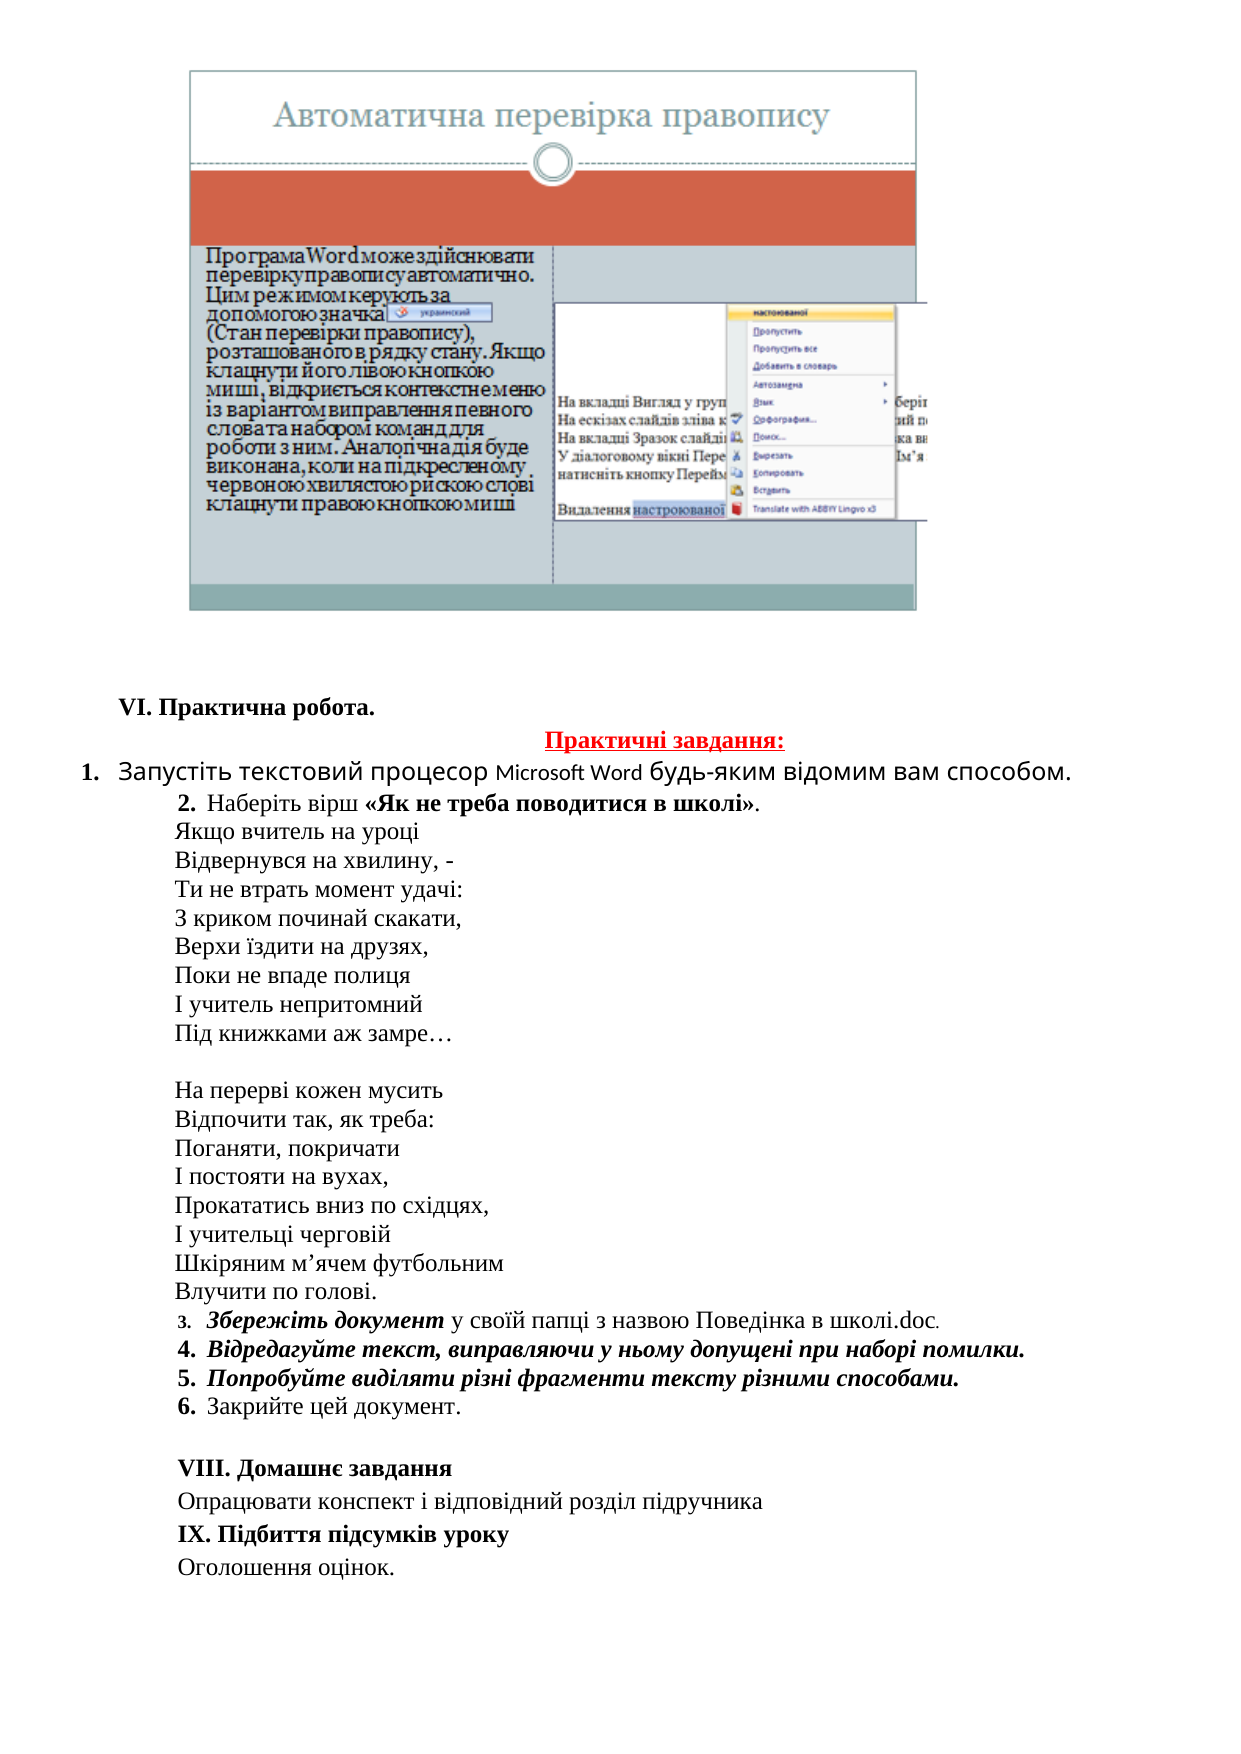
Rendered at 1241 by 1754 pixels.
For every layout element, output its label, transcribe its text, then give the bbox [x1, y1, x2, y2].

list Закрийте цей документ. [118, 1391, 1152, 1420]
text Оголошення оцінок. [118, 1552, 1152, 1581]
list Наберіть вірш «Як не треба поводитися в школі». [118, 788, 1152, 816]
text На перерві кожен мусить [118, 1075, 1152, 1104]
text Поганяти, покричати [118, 1133, 1152, 1161]
text Відпочити так, як треба: [118, 1104, 1152, 1133]
text Під книжками аж замре… [118, 1018, 1152, 1046]
text З криком починай скакати, [118, 903, 1152, 931]
text Прокататись вниз по східцях, [118, 1190, 1152, 1219]
list Попробуйте виділяти різні фрагменти тексту різними способами. [118, 1363, 1152, 1391]
list Відредагуйте текст, виправляючи у ньому допущені при наборі помилки. [118, 1334, 1152, 1363]
text ІХ. Підбиття підсумків уроку [118, 1519, 1152, 1548]
text Поки не впаде полиця [118, 960, 1152, 989]
text Влучити по голові. [118, 1276, 1152, 1305]
list Збережіть документ у своїй папці з назвою Поведінка в школі.doc. [118, 1305, 1152, 1334]
text Шкіряним м’ячем футбольним [118, 1248, 1152, 1276]
text Опрацювати конспект і відповідний розділ підручника [118, 1486, 1152, 1515]
text Якщо вчитель на уроці [118, 816, 1152, 845]
picture [177, 59, 928, 622]
text І постояти на вухах, [118, 1161, 1152, 1190]
text І учитель непритомний [118, 989, 1152, 1018]
text І учительці черговій [118, 1219, 1152, 1248]
text VІІІ. Домашнє завдання [118, 1453, 1152, 1482]
text VІ. Практична робота. [118, 692, 1152, 721]
text Верхи їздити на друзях, [118, 931, 1152, 960]
list Запустіть текстовий процесор Microsoft Word будь-яким відомим вам способом. [81, 754, 1152, 788]
text Відвернувся на хвилину, - [118, 845, 1152, 874]
text Практичні завдання: [118, 725, 1152, 754]
text Ти не втрать момент удачі: [118, 874, 1152, 903]
